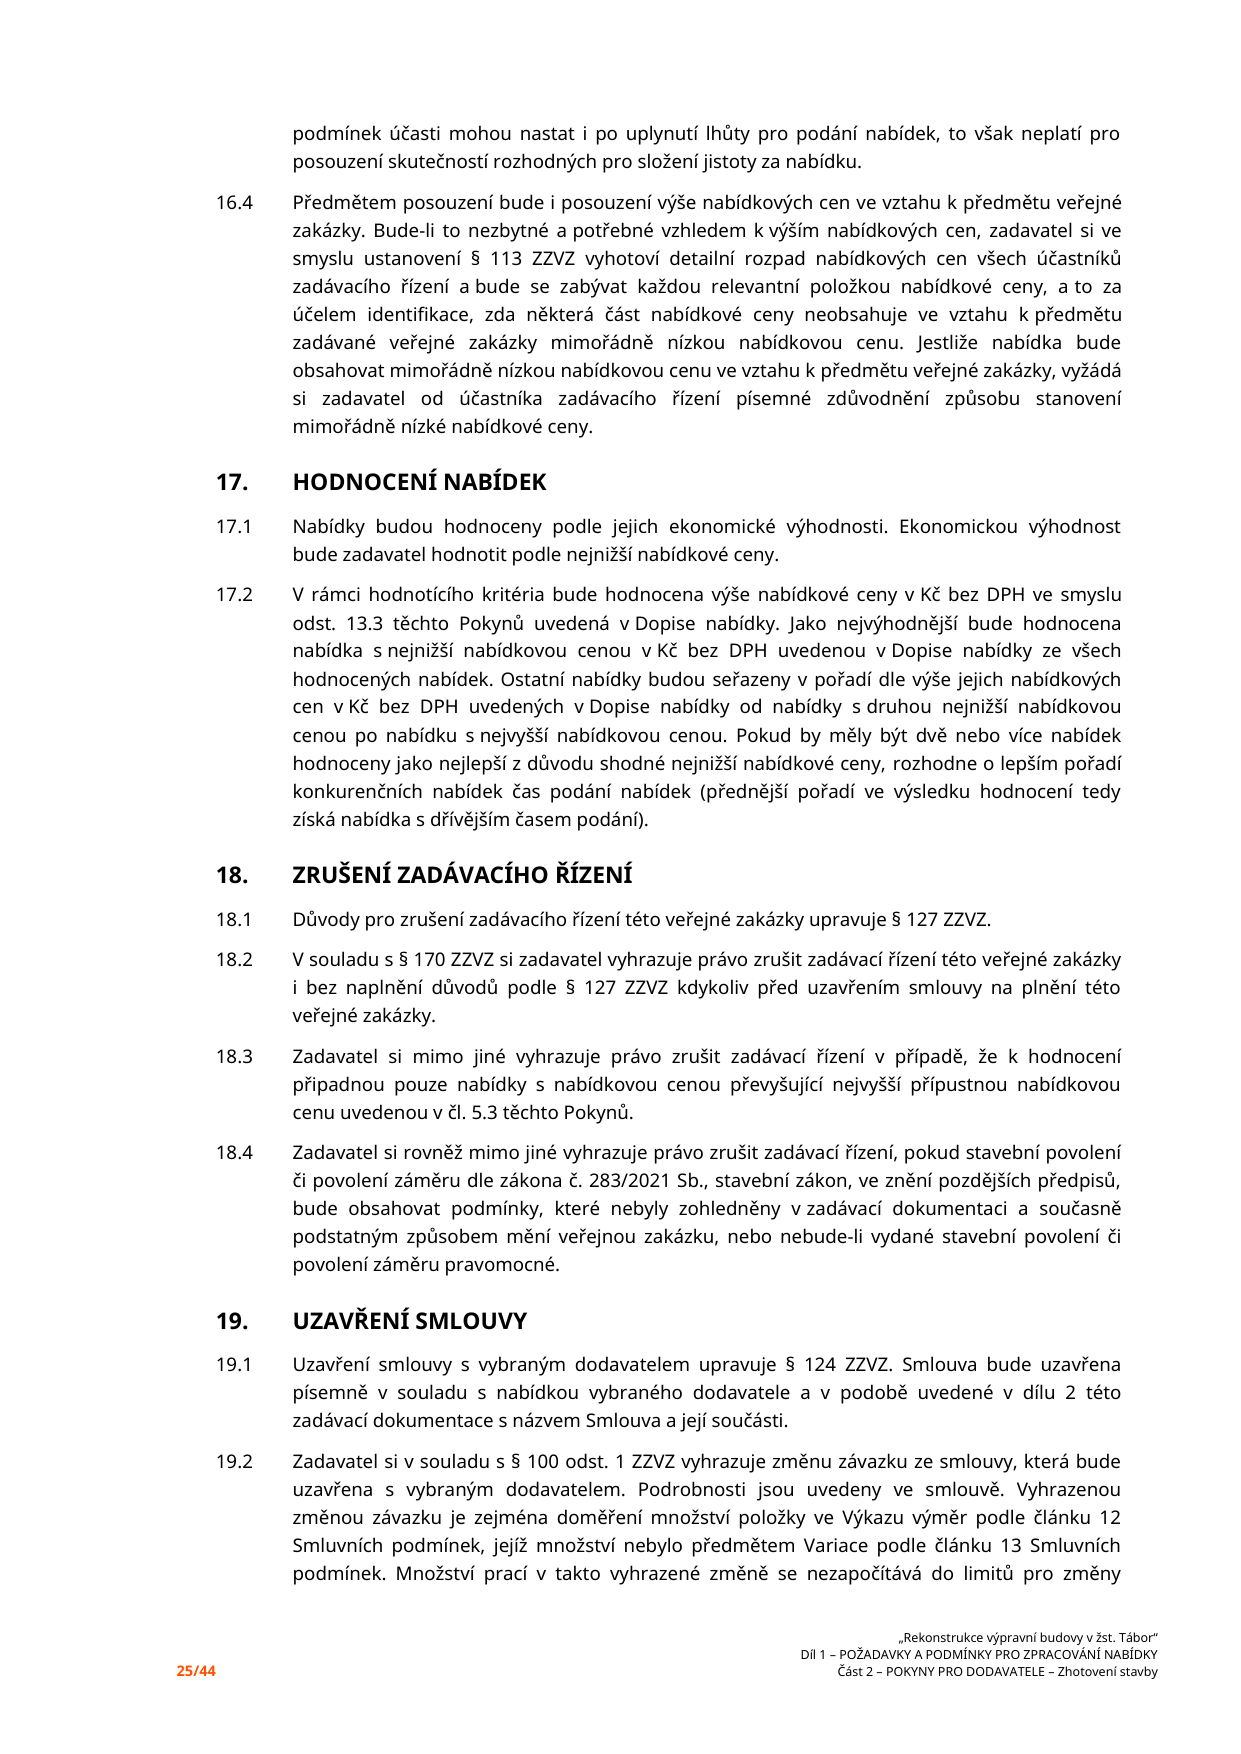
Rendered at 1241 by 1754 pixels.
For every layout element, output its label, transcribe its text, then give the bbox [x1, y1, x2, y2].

text V souladu s § 170 ZZVZ si zadavatel vyhrazuje právo zrušit zadávací řízení této veřejné zakázky i bez naplnění důvodů podle § 127 ZZVZ kdykoliv před uzavřením smlouvy na plnění této veřejné zakázky. [216, 946, 1122, 1028]
text Zadavatel si mimo jiné vyhrazuje právo zrušit zadávací řízení v případě, že k hodnocení připadnou pouze nabídky s nabídkovou cenou převyšující nejvyšší přípustnou nabídkovou cenu uvedenou v čl. 5.3 těchto Pokynů. [216, 1043, 1122, 1124]
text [216, 121, 1122, 174]
text HODNOCENÍ NABÍDEK [216, 466, 1122, 498]
text Důvody pro zrušení zadávacího řízení této veřejné zakázky upravuje § 127 ZZVZ. [216, 906, 1122, 931]
text Uzavření smlouvy s vybraným dodavatelem upravuje § 124 ZZVZ. Smlouva bude uzavřena písemně v souladu s nabídkou vybraného dodavatele a v podobě uvedené v dílu 2 této zadávací dokumentace s názvem Smlouva a její součásti. [216, 1351, 1122, 1433]
text Předmětem posouzení bude i posouzení výše nabídkových cen ve vztahu k předmětu veřejné zakázky. Bude-li to nezbytné a potřebné vzhledem k výším nabídkových cen, zadavatel si ve smyslu ustanovení § 113 ZZVZ vyhotoví detailní rozpad nabídkových cen všech účastníků zadávacího řízení a bude se zabývat každou relevantní položkou nabídkové ceny, a to za účelem identifikace, zda některá část nabídkové ceny neobsahuje ve vztahu k předmětu zadávané veřejné zakázky mimořádně nízkou nabídkovou cenu. Jestliže nabídka bude obsahovat mimořádně nízkou nabídkovou cenu ve vztahu k předmětu veřejné zakázky, vyžádá si zadavatel od účastníka zadávacího řízení písemné zdůvodnění způsobu stanovení mimořádně nízké nabídkové ceny. [216, 189, 1122, 439]
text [216, 1448, 1122, 1586]
text Zadavatel si rovněž mimo jiné vyhrazuje právo zrušit zadávací řízení, pokud stavební povolení či povolení záměru dle zákona č. 283/2021 Sb., stavební zákon, ve znění pozdějších předpisů, bude obsahovat podmínky, které nebyly zohledněny v zadávací dokumentaci a současně podstatným způsobem mění veřejnou zakázku, nebo nebude-li vydané stavební povolení či povolení záměru pravomocné. [216, 1139, 1122, 1277]
text UZAVŘENÍ SMLOUVY [216, 1304, 1122, 1336]
text ZRUŠENÍ ZADÁVACÍHO ŘÍZENÍ [216, 859, 1122, 890]
text Nabídky budou hodnoceny podle jejich ekonomické výhodnosti. Ekonomickou výhodnost bude zadavatel hodnotit podle nejnižší nabídkové ceny. [216, 513, 1122, 567]
text V rámci hodnotícího kritéria bude hodnocena výše nabídkové ceny v Kč bez DPH ve smyslu odst. 13.3 těchto Pokynů uvedená v Dopise nabídky. Jako nejvýhodnější bude hodnocena nabídka s nejnižší nabídkovou cenou v Kč bez DPH uvedenou v Dopise nabídky ze všech hodnocených nabídek. Ostatní nabídky budou seřazeny v pořadí dle výše jejich nabídkových cen v Kč bez DPH uvedených v Dopise nabídky od nabídky s druhou nejnižší nabídkovou cenou po nabídku s nejvyšší nabídkovou cenou. Pokud by měly být dvě nebo více nabídek hodnoceny jako nejlepší z důvodu shodné nejnižší nabídkové ceny, rozhodne o lepším pořadí konkurenčních nabídek čas podání nabídek (přednější pořadí ve výsledku hodnocení tedy získá nabídka s dřívějším časem podání). [216, 582, 1122, 831]
